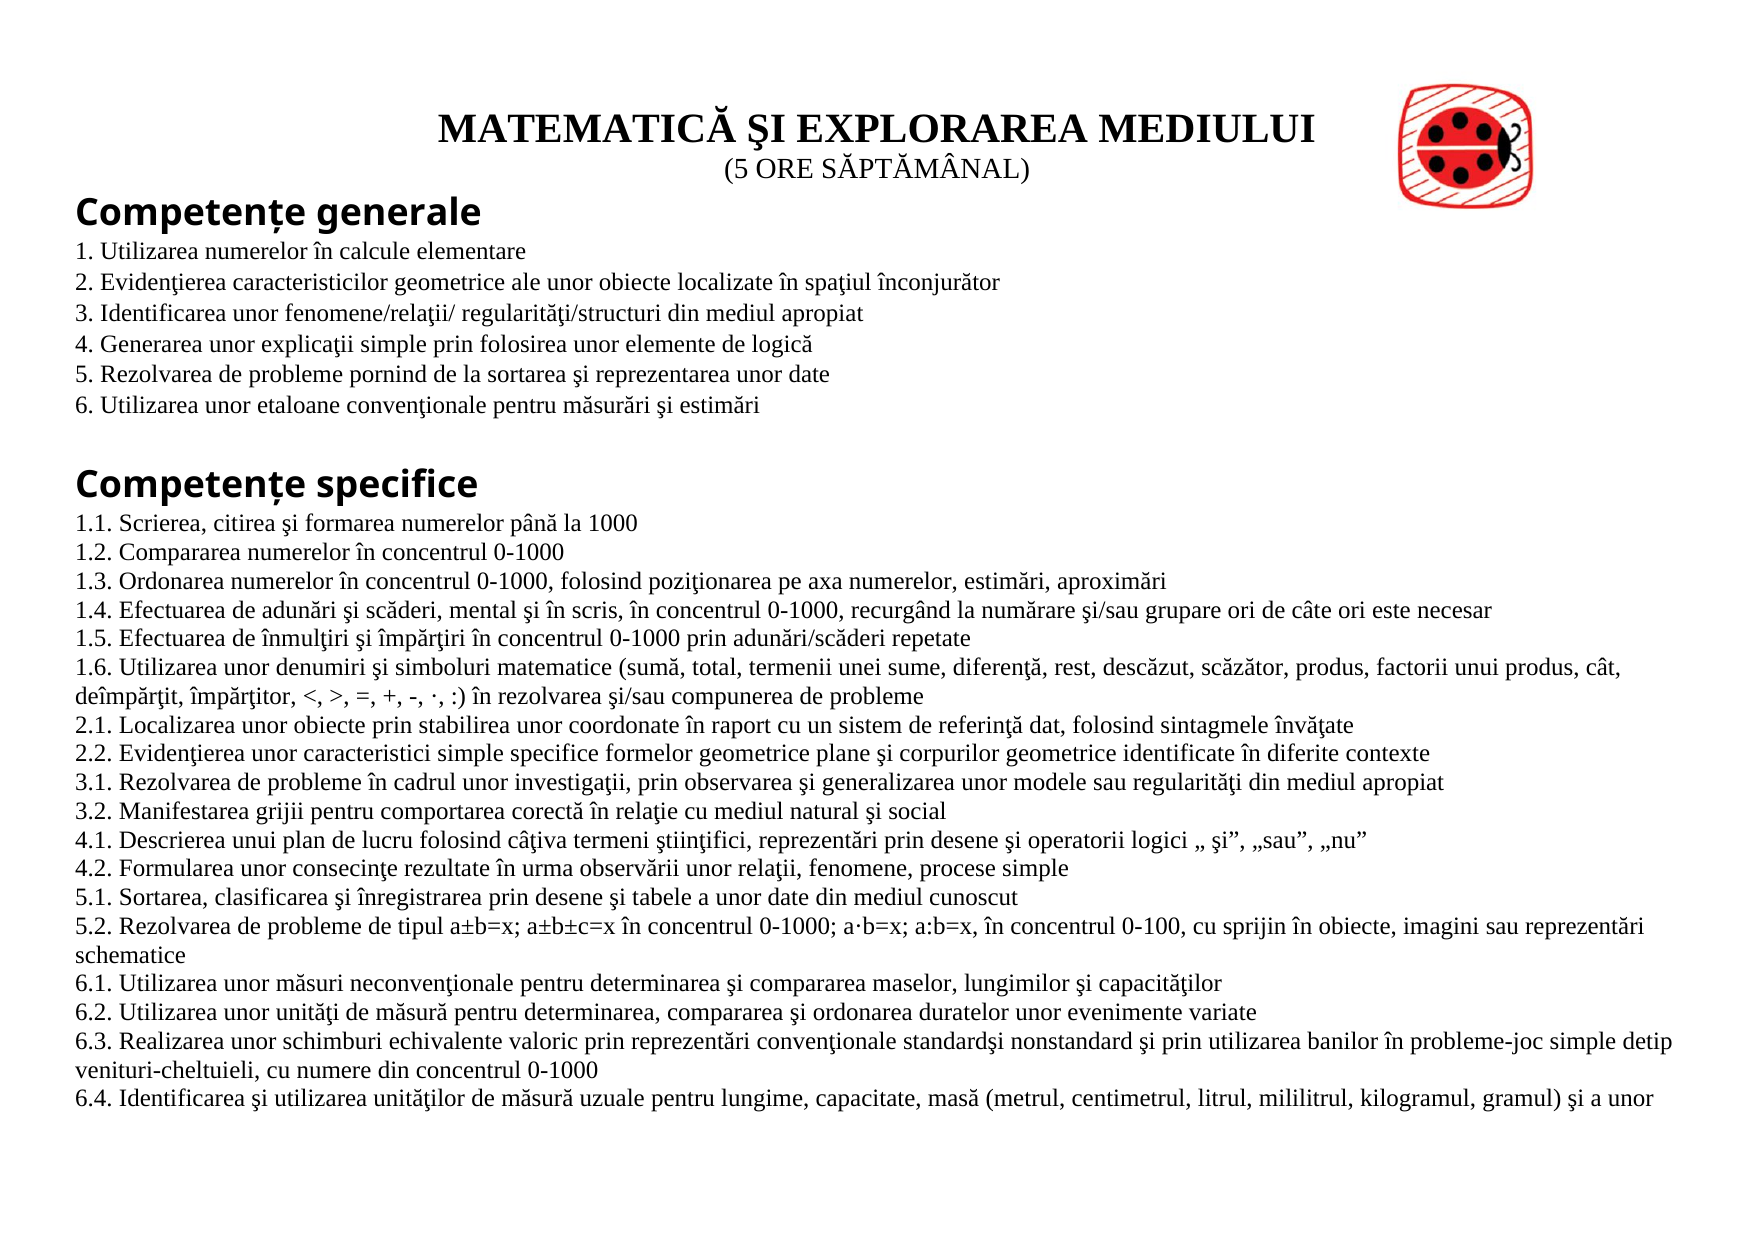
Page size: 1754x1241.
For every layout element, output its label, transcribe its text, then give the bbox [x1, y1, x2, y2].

text MATEMATICĂ ŞI EXPLORAREA MEDIULUI [75, 104, 1679, 152]
text 3.2. Manifestarea grijii pentru comportarea corectă în relaţie cu mediul natural şi social [75, 796, 1679, 825]
text 1. Utilizarea numerelor în calcule elementare [75, 236, 1679, 265]
text 4.2. Formularea unor consecinţe rezultate în urma observării unor relaţii, fenomene, procese simple [75, 853, 1679, 882]
text Competenţe specifice [75, 457, 1679, 508]
text Competenţe generale [75, 185, 1679, 236]
text (5 ORE SĂPTĂMÂNAL) [75, 152, 1679, 185]
text 1.1. Scrierea, citirea şi formarea numerelor până la 1000 [75, 508, 1679, 537]
text 3. Identificarea unor fenomene/relaţii/ regularităţi/structuri din mediul apropiat [75, 298, 1679, 327]
text 6. Utilizarea unor etaloane convenţionale pentru măsurări şi estimări [75, 390, 1679, 419]
text 4. Generarea unor explicaţii simple prin folosirea unor elemente de logică [75, 329, 1679, 357]
text 4.1. Descrierea unui plan de lucru folosind câţiva termeni ştiinţifici, reprezentări prin desene şi operatorii logici „ şi”, „sau”, „nu” [75, 825, 1679, 853]
text 2. Evidenţierea caracteristicilor geometrice ale unor obiecte localizate în spaţiul înconjurător [75, 267, 1679, 296]
text 5.1. Sortarea, clasificarea şi înregistrarea prin desene şi tabele a unor date din mediul cunoscut 5.2. Rezolvarea de probleme de tipul a±b=x; a±b±c=x în concentrul 0-1000; a·b=x; a:b=x, în concentrul 0-100, cu sprijin în obiecte, imagini sau reprezentări schematice [75, 882, 1679, 968]
text 1.2. Compararea numerelor în concentrul 0-1000 1.3. Ordonarea numerelor în concentrul 0-1000, folosind poziţionarea pe axa numerelor, estimări, aproximări 1.4. Efectuarea de adunări şi scăderi, mental şi în scris, în concentrul 0-1000, recurgând la numărare şi/sau grupare ori de câte ori este necesar 1.5. Efectuarea de înmulţiri şi împărţiri în concentrul 0-1000 prin adunări/scăderi repetate 1.6. Utilizarea unor denumiri şi simboluri matematice (sumă, total, termenii unei sume, diferenţă, rest, descăzut, scăzător, produs, factorii unui produs, cât, deîmpărţit, împărţitor, <, >, =, +, -, ·, :) în rezolvarea şi/sau compunerea de probleme 2.1. Localizarea unor obiecte prin stabilirea unor coordonate în raport cu un sistem de referinţă dat, folosind sintagmele învăţate 2.2. Evidenţierea unor caracteristici simple specifice formelor geometrice plane şi corpurilor geometrice identificate în diferite contexte 3.1. Rezolvarea de probleme în cadrul unor investigaţii, prin observarea şi generalizarea unor modele sau regularităţi din mediul apropiat [75, 537, 1679, 796]
picture [1347, 46, 1583, 104]
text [75, 968, 1679, 1112]
text 5. Rezolvarea de probleme pornind de la sortarea şi reprezentarea unor date [75, 359, 1679, 388]
